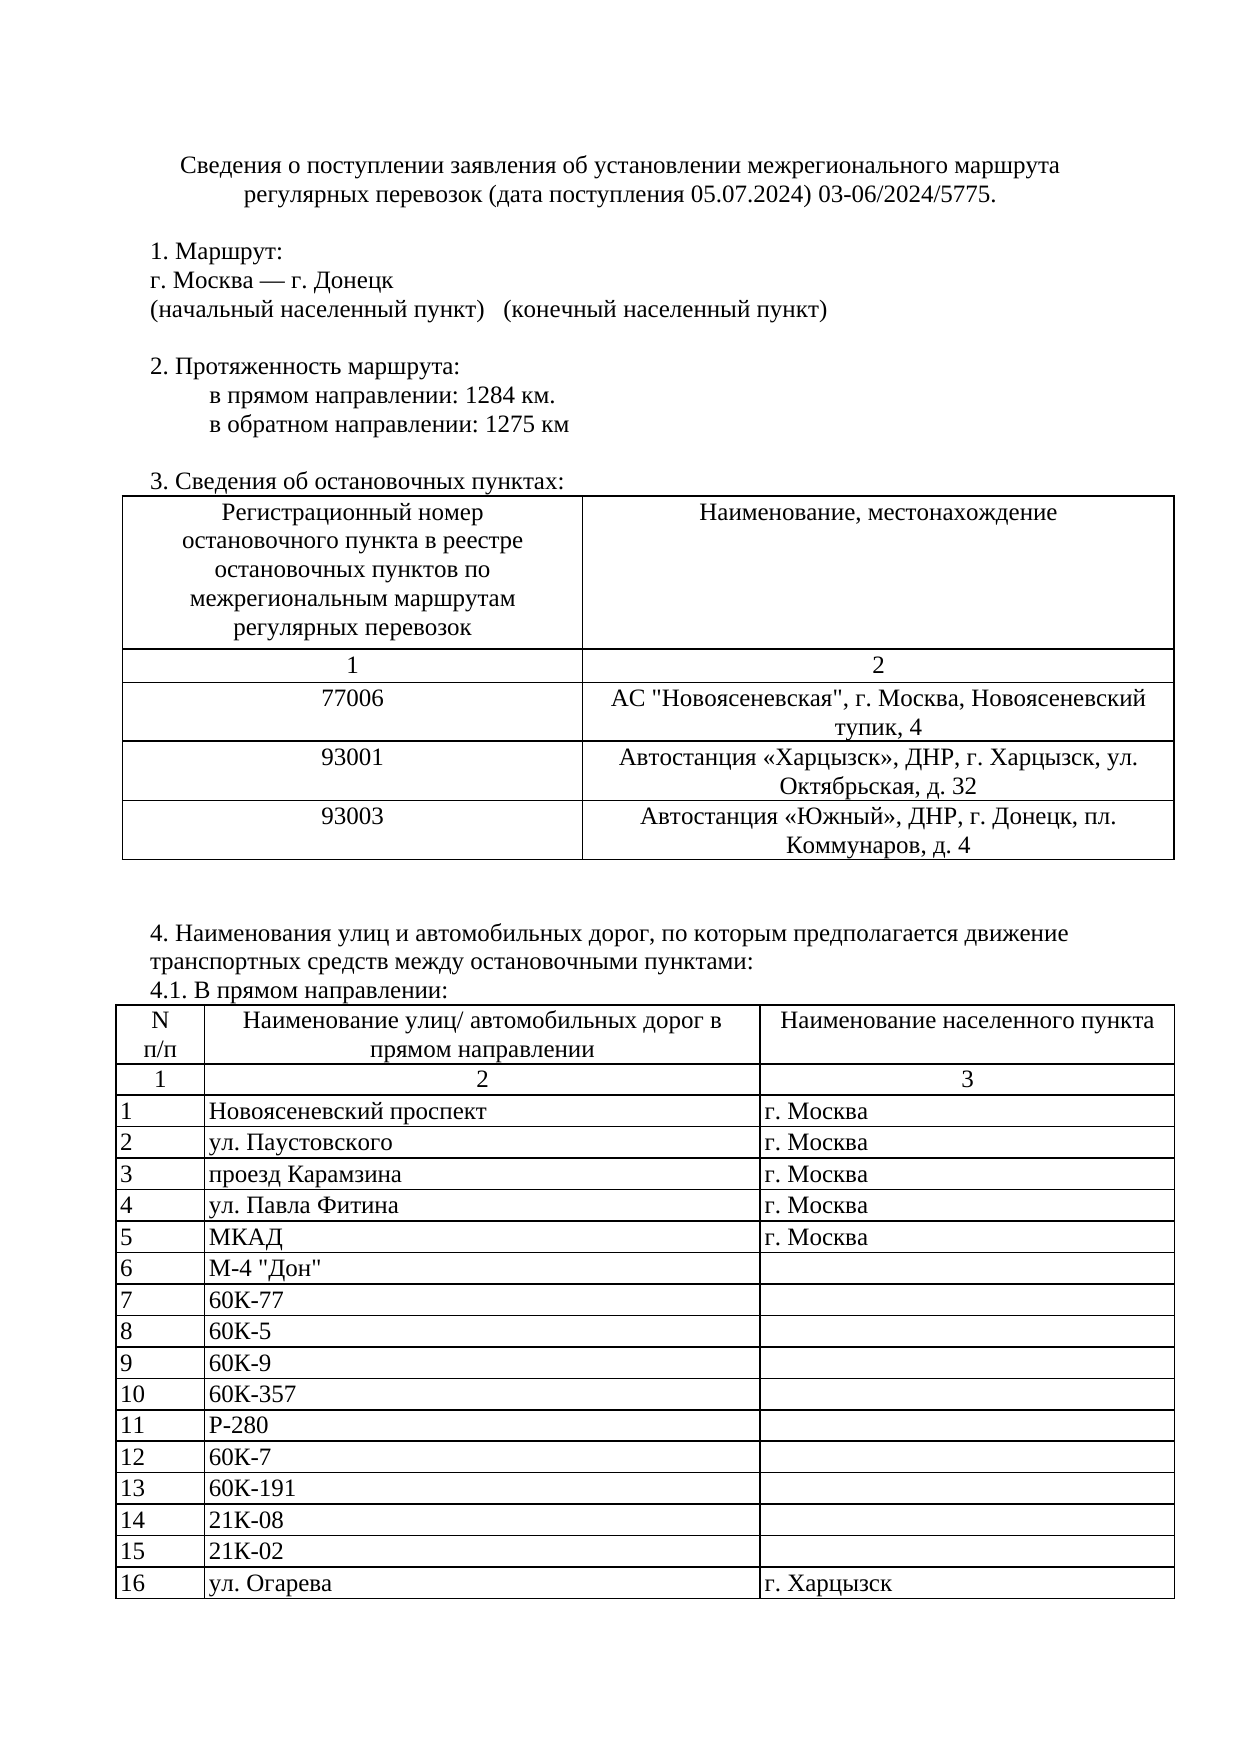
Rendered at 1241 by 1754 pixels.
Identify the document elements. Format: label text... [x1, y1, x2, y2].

table_cell [761, 1316, 1174, 1346]
text (начальный населенный пункт) (конечный населенный пункт) [150, 294, 1090, 322]
table_header Регистрационный номер остановочного пункта в реестре остановочных пунктов по межрегиональным маршрутам регулярных перевозок [123, 497, 582, 648]
table_cell 14 [117, 1505, 204, 1535]
table_header Наименование улиц/ автомобильных дорог в прямом направлении [205, 1006, 759, 1063]
table_cell 60К-357 [205, 1379, 759, 1409]
table_cell ул. Павла Фитина [205, 1190, 759, 1220]
table_cell 2 [117, 1127, 204, 1157]
table_cell 60К-191 [205, 1473, 759, 1503]
table_cell проезд Карамзина [205, 1159, 759, 1189]
table_cell [761, 1505, 1174, 1535]
table_cell МКАД [205, 1222, 759, 1252]
table_cell [761, 1253, 1174, 1283]
table_cell М-4 "Дон" [205, 1253, 759, 1283]
table_cell 9 [117, 1348, 204, 1377]
table_cell 1 [117, 1096, 204, 1126]
table_cell 16 [117, 1568, 204, 1598]
table_cell г. Харцызск [761, 1568, 1174, 1598]
text 1. Маршрут: [150, 236, 1090, 265]
table_cell 15 [117, 1536, 204, 1566]
table_cell г. Москва [761, 1159, 1174, 1189]
table_cell [761, 1379, 1174, 1409]
text 2. Протяженность маршрута: [150, 351, 1090, 380]
table_cell [761, 1473, 1174, 1503]
text 4.1. В прямом направлении: [150, 975, 1090, 1004]
text в прямом направлении: 1284 км. [150, 380, 1090, 409]
table_cell 60К-5 [205, 1316, 759, 1346]
table_cell Новоясеневский проспект [205, 1096, 759, 1126]
table_cell 21К-08 [205, 1505, 759, 1535]
table_cell 2 [583, 650, 1173, 681]
table_cell 1 [123, 650, 582, 681]
table_cell 11 [117, 1411, 204, 1440]
table_cell ул. Паустовского [205, 1127, 759, 1157]
table_cell [761, 1285, 1174, 1314]
table_cell 12 [117, 1442, 204, 1472]
table_cell ул. Огарева [205, 1568, 759, 1598]
table_cell 5 [117, 1222, 204, 1252]
table_cell 2 [205, 1065, 759, 1094]
table_cell 60К-77 [205, 1285, 759, 1314]
table_cell Автостанция «Южный», ДНР, г. Донецк, пл. Коммунаров, д. 4 [583, 801, 1173, 858]
table_cell 3 [117, 1159, 204, 1189]
table_cell 1 [117, 1065, 204, 1094]
table_cell [761, 1536, 1174, 1566]
table_cell 60К-9 [205, 1348, 759, 1377]
table_cell г. Москва [761, 1222, 1174, 1252]
table_cell 77006 [123, 683, 582, 740]
table_header Наименование, местонахождение [583, 497, 1173, 648]
text 4. Наименования улиц и автомобильных дорог, по которым предполагается движение транспортных средств между остановочными пунктами: [150, 918, 1090, 975]
table_cell 7 [117, 1285, 204, 1314]
table_cell 8 [117, 1316, 204, 1346]
table_cell 10 [117, 1379, 204, 1409]
text г. Москва — г. Донецк [150, 265, 1090, 294]
text в обратном направлении: 1275 км [150, 409, 1090, 437]
table_cell 3 [761, 1065, 1174, 1094]
text Сведения о поступлении заявления об установлении межрегионального маршрута регулярных перевозок (дата поступления 05.07.2024) 03-06/2024/5775. [150, 150, 1090, 207]
table_cell г. Москва [761, 1190, 1174, 1220]
table_cell 93001 [123, 742, 582, 799]
table_cell 6 [117, 1253, 204, 1283]
table_cell АС "Новоясеневская", г. Москва, Новоясеневский тупик, 4 [583, 683, 1173, 740]
table_cell [761, 1411, 1174, 1440]
table_cell [761, 1348, 1174, 1377]
table_cell 13 [117, 1473, 204, 1503]
table_header N п/п [117, 1006, 204, 1063]
table_cell 4 [117, 1190, 204, 1220]
table_cell г. Москва [761, 1127, 1174, 1157]
table_header Наименование населенного пункта [761, 1006, 1174, 1063]
text 3. Сведения об остановочных пунктах: [150, 466, 1090, 495]
table_cell г. Москва [761, 1096, 1174, 1126]
table_cell 93003 [123, 801, 582, 858]
table_cell [761, 1442, 1174, 1472]
table_cell Р-280 [205, 1411, 759, 1440]
table_cell 21К-02 [205, 1536, 759, 1566]
table_cell Автостанция «Харцызск», ДНР, г. Харцызск, ул. Октябрьская, д. 32 [583, 742, 1173, 799]
table_cell 60К-7 [205, 1442, 759, 1472]
